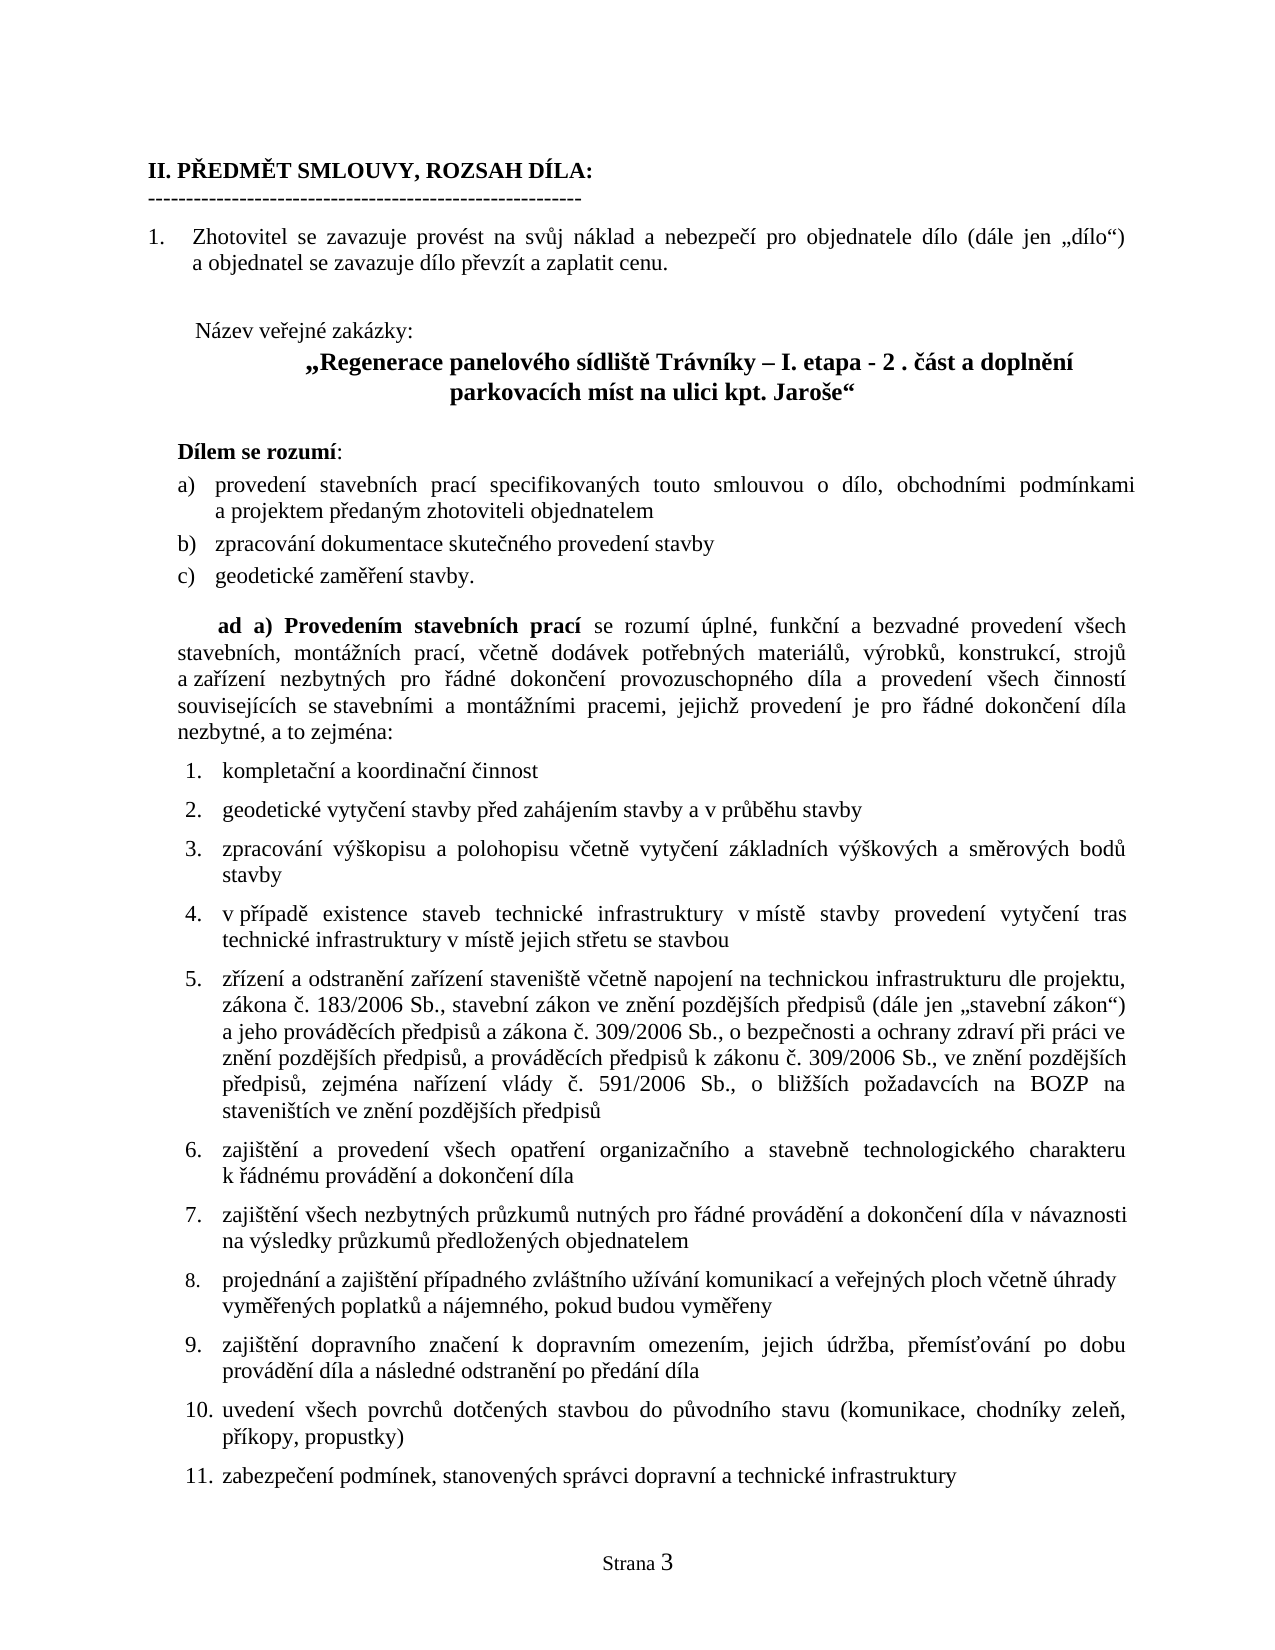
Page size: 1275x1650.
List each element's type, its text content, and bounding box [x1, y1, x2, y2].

text Dílem se rozumí: [177, 438, 1137, 464]
list Zhotovitel se zavazuje provést na svůj náklad a nebezpečí pro objednatele dílo (dále jen „dílo“) a objednatel se zavazuje dílo převzít a zaplatit cenu. [148, 223, 1127, 276]
text Název veřejné zakázky: [103, 317, 1137, 343]
list zajištění a provedení všech opatření organizačního a stavebně technologického charakteru k řádnému provádění a dokončení díla [185, 1136, 1127, 1188]
list zabezpečení podmínek, stanovených správci dopravní a technické infrastruktury [185, 1462, 1127, 1488]
list kompletační a koordinační činnost [185, 757, 1127, 783]
list zpracování výškopisu a polohopisu včetně vytyčení základních výškových a směrových bodů stavby [185, 834, 1127, 887]
list geodetické zaměření stavby. [177, 562, 1137, 588]
text --------------------------------------------------------- [148, 184, 1137, 210]
text „Regenerace panelového sídliště Trávníky – I. etapa - 2 . část a doplnění parkovacích míst na ulici kpt. Jaroše“ [177, 343, 1127, 405]
list zřízení a odstranění zařízení staveniště včetně napojení na technickou infrastrukturu dle projektu, zákona č. 183/2006 Sb., stavební zákon ve znění pozdějších předpisů (dále jen „stavební zákon“) a jeho prováděcích předpisů a zákona č. 309/2006 Sb., o bezpečnosti a ochrany zdraví při práci ve znění pozdějších předpisů, a prováděcích předpisů k zákonu č. 309/2006 Sb., ve znění pozdějších předpisů, zejména nařízení vlády č. 591/2006 Sb., o bližších požadavcích na BOZP na staveništích ve znění pozdějších předpisů [185, 965, 1127, 1123]
list uvedení všech povrchů dotčených stavbou do původního stavu (komunikace, chodníky zeleň, příkopy, propustky) [185, 1396, 1127, 1449]
list zpracování dokumentace skutečného provedení stavby [177, 529, 1137, 556]
list geodetické vytyčení stavby před zahájením stavby a v průběhu stavby [185, 796, 1127, 822]
list zajištění dopravního značení k dopravním omezením, jejich údržba, přemísťování po dobu provádění díla a následné odstranění po předání díla [185, 1331, 1127, 1384]
list v případě existence staveb technické infrastruktury v místě stavby provedení vytyčení tras technické infrastruktury v místě jejich střetu se stavbou [185, 900, 1127, 952]
text ad a) Provedením stavebních prací se rozumí úplné, funkční a bezvadné provedení všech stavebních, montážních prací, včetně dodávek potřebných materiálů, výrobků, konstrukcí, strojů a zařízení nezbytných pro řádné dokončení provozuschopného díla a provedení všech činností souvisejících se stavebními a montážními pracemi, jejichž provedení je pro řádné dokončení díla nezbytné, a to zejména: [148, 613, 1127, 744]
list zajištění všech nezbytných průzkumů nutných pro řádné provádění a dokončení díla v návaznosti na výsledky průzkumů předložených objednatelem [185, 1201, 1127, 1253]
text II. PŘEDMĚT SMLOUVY, ROZSAH DÍLA: [148, 158, 1137, 184]
list provedení stavebních prací specifikovaných touto smlouvou o dílo, obchodními podmínkami a projektem předaným zhotoviteli objednatelem [177, 471, 1137, 523]
list projednání a zajištění případného zvláštního užívání komunikací a veřejných ploch včetně úhrady vyměřených poplatků a nájemného, pokud budou vyměřeny [185, 1266, 1127, 1319]
